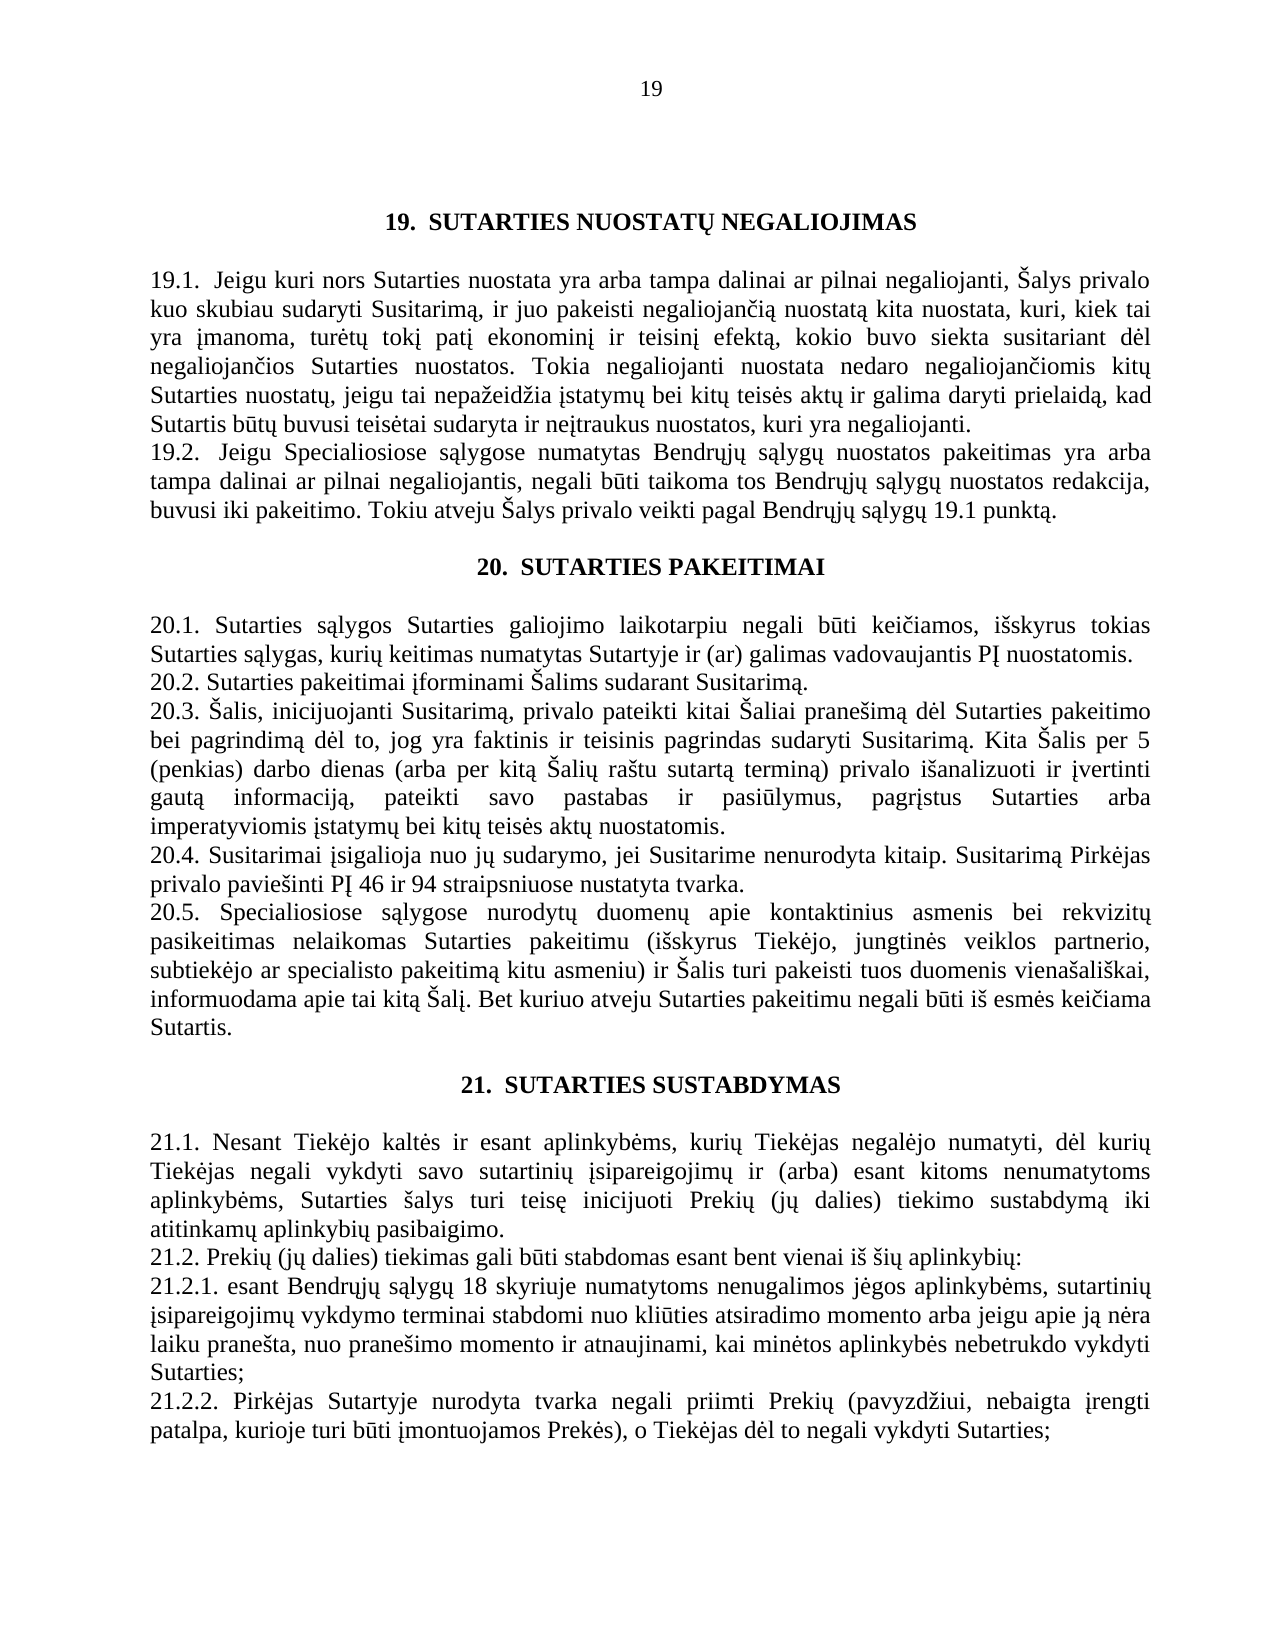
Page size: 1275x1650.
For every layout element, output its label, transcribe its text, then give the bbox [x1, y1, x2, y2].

text 20.5. Specialiosiose sąlygose nurodytų duomenų apie kontaktinius asmenis bei rekvizitų pasikeitimas nelaikomas Sutarties pakeitimu (išskyrus Tiekėjo, jungtinės veiklos partnerio, subtiekėjo ar specialisto pakeitimą kitu asmeniu) ir Šalis turi pakeisti tuos duomenis vienašališkai, informuodama apie tai kitą Šalį. Bet kuriuo atveju Sutarties pakeitimu negali būti iš esmės keičiama Sutartis. [150, 897, 1152, 1041]
text 21.2.2. Pirkėjas Sutartyje nurodyta tvarka negali priimti Prekių (pavyzdžiui, nebaigta įrengti patalpa, kurioje turi būti įmontuojamos Prekės), o Tiekėjas dėl to negali vykdyti Sutarties; [150, 1386, 1152, 1444]
text 20.1. Sutarties sąlygos Sutarties galiojimo laikotarpiu negali būti keičiamos, išskyrus tokias Sutarties sąlygas, kurių keitimas numatytas Sutartyje ir (ar) galimas vadovaujantis PĮ nuostatomis. [150, 610, 1152, 667]
text 21. SUTARTIES SUSTABDYMAS [150, 1070, 1152, 1099]
text 19.2. Jeigu Specialiosiose sąlygose numatytas Bendrųjų sąlygų nuostatos pakeitimas yra arba tampa dalinai ar pilnai negaliojantis, negali būti taikoma tos Bendrųjų sąlygų nuostatos redakcija, buvusi iki pakeitimo. Tokiu atveju Šalys privalo veikti pagal Bendrųjų sąlygų 19.1 punktą. [150, 437, 1152, 524]
text 21.2.1. esant Bendrųjų sąlygų 18 skyriuje numatytoms nenugalimos jėgos aplinkybėms, sutartinių įsipareigojimų vykdymo terminai stabdomi nuo kliūties atsiradimo momento arba jeigu apie ją nėra laiku pranešta, nuo pranešimo momento ir atnaujinami, kai minėtos aplinkybės nebetrukdo vykdyti Sutarties; [150, 1271, 1152, 1386]
text 20.2. Sutarties pakeitimai įforminami Šalims sudarant Susitarimą. [150, 667, 1152, 696]
text 19.1. Jeigu kuri nors Sutarties nuostata yra arba tampa dalinai ar pilnai negaliojanti, Šalys privalo kuo skubiau sudaryti Susitarimą, ir juo pakeisti negaliojančią nuostatą kita nuostata, kuri, kiek tai yra įmanoma, turėtų tokį patį ekonominį ir teisinį efektą, kokio buvo siekta susitariant dėl negaliojančios Sutarties nuostatos. Tokia negaliojanti nuostata nedaro negaliojančiomis kitų Sutarties nuostatų, jeigu tai nepažeidžia įstatymų bei kitų teisės aktų ir galima daryti prielaidą, kad Sutartis būtų buvusi teisėtai sudaryta ir neįtraukus nuostatos, kuri yra negaliojanti. [150, 265, 1152, 437]
text 20. SUTARTIES PAKEITIMAI [150, 552, 1152, 581]
text 20.4. Susitarimai įsigalioja nuo jų sudarymo, jei Susitarime nenurodyta kitaip. Susitarimą Pirkėjas privalo paviešinti PĮ 46 ir 94 straipsniuose nustatyta tvarka. [150, 840, 1152, 897]
text 19. SUTARTIES NUOSTATŲ NEGALIOJIMAS [150, 207, 1152, 236]
text 21.2. Prekių (jų dalies) tiekimas gali būti stabdomas esant bent vienai iš šių aplinkybių: [150, 1242, 1152, 1271]
text 20.3. Šalis, inicijuojanti Susitarimą, privalo pateikti kitai Šaliai pranešimą dėl Sutarties pakeitimo bei pagrindimą dėl to, jog yra faktinis ir teisinis pagrindas sudaryti Susitarimą. Kita Šalis per 5 (penkias) darbo dienas (arba per kitą Šalių raštu sutartą terminą) privalo išanalizuoti ir įvertinti gautą informaciją, pateikti savo pastabas ir pasiūlymus, pagrįstus Sutarties arba imperatyviomis įstatymų bei kitų teisės aktų nuostatomis. [150, 696, 1152, 840]
text 21.1. Nesant Tiekėjo kaltės ir esant aplinkybėms, kurių Tiekėjas negalėjo numatyti, dėl kurių Tiekėjas negali vykdyti savo sutartinių įsipareigojimų ir (arba) esant kitoms nenumatytoms aplinkybėms, Sutarties šalys turi teisę inicijuoti Prekių (jų dalies) tiekimo sustabdymą iki atitinkamų aplinkybių pasibaigimo. [150, 1127, 1152, 1242]
